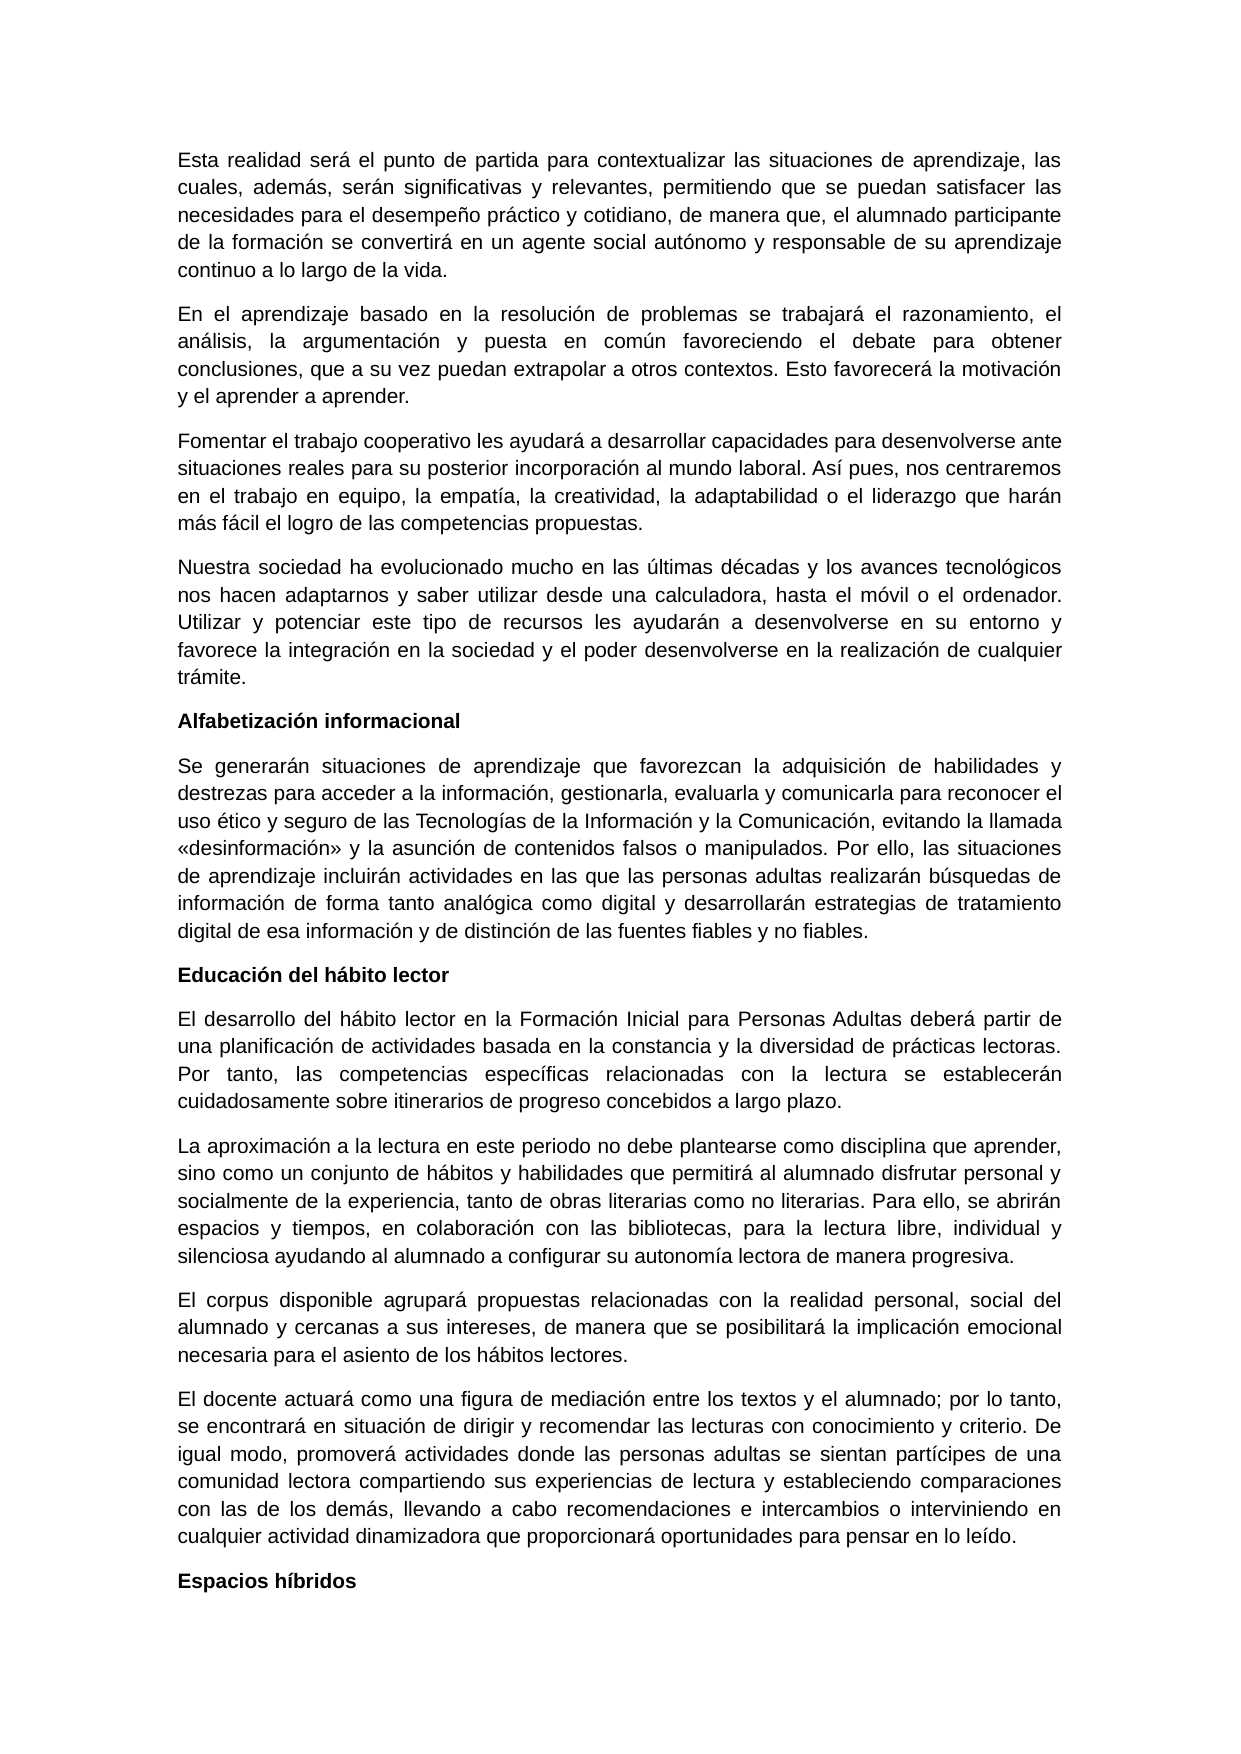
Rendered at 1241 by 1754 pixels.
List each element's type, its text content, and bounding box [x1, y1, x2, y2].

text Alfabetización informacional [177, 709, 1063, 733]
text Fomentar el trabajo cooperativo les ayudará a desarrollar capacidades para desenvolverse ante situaciones reales para su posterior incorporación al mundo laboral. Así pues, nos centraremos en el trabajo en equipo, la empatía, la creatividad, la adaptabilidad o el liderazgo que harán más fácil el logro de las competencias propuestas. [177, 428, 1063, 535]
text Nuestra sociedad ha evolucionado mucho en las últimas décadas y los avances tecnológicos nos hacen adaptarnos y saber utilizar desde una calculadora, hasta el móvil o el ordenador. Utilizar y potenciar este tipo de recursos les ayudarán a desenvolverse en su entorno y favorece la integración en la sociedad y el poder desenvolverse en la realización de cualquier trámite. [177, 555, 1063, 689]
text Se generarán situaciones de aprendizaje que favorezcan la adquisición de habilidades y destrezas para acceder a la información, gestionarla, evaluarla y comunicarla para reconocer el uso ético y seguro de las Tecnologías de la Información y la Comunicación, evitando la llamada «desinformación» y la asunción de contenidos falsos o manipulados. Por ello, las situaciones de aprendizaje incluirán actividades en las que las personas adultas realizarán búsquedas de información de forma tanto analógica como digital y desarrollarán estrategias de tratamiento digital de esa información y de distinción de las fuentes fiables y no fiables. [177, 753, 1063, 942]
text En el aprendizaje basado en la resolución de problemas se trabajará el razonamiento, el análisis, la argumentación y puesta en común favoreciendo el debate para obtener conclusiones, que a su vez puedan extrapolar a otros contextos. Esto favorecerá la motivación y el aprender a aprender. [177, 302, 1063, 408]
text El docente actuará como una figura de mediación entre los textos y el alumnado; por lo tanto, se encontrará en situación de dirigir y recomendar las lecturas con conocimiento y criterio. De igual modo, promoverá actividades donde las personas adultas se sientan partícipes de una comunidad lectora compartiendo sus experiencias de lectura y estableciendo comparaciones con las de los demás, llevando a cabo recomendaciones e intercambios o interviniendo en cualquier actividad dinamizadora que proporcionará oportunidades para pensar en lo leído. [177, 1387, 1063, 1548]
text Esta realidad será el punto de partida para contextualizar las situaciones de aprendizaje, las cuales, además, serán significativas y relevantes, permitiendo que se puedan satisfacer las necesidades para el desempeño práctico y cotidiano, de manera que, el alumnado participante de la formación se convertirá en un agente social autónomo y responsable de su aprendizaje continuo a lo largo de la vida. [177, 148, 1063, 282]
text Educación del hábito lector [177, 963, 1063, 987]
text Espacios híbridos [177, 1568, 1063, 1592]
text El corpus disponible agrupará propuestas relacionadas con la realidad personal, social del alumnado y cercanas a sus intereses, de manera que se posibilitará la implicación emocional necesaria para el asiento de los hábitos lectores. [177, 1288, 1063, 1367]
text La aproximación a la lectura en este periodo no debe plantearse como disciplina que aprender, sino como un conjunto de hábitos y habilidades que permitirá al alumnado disfrutar personal y socialmente de la experiencia, tanto de obras literarias como no literarias. Para ello, se abrirán espacios y tiempos, en colaboración con las bibliotecas, para la lectura libre, individual y silenciosa ayudando al alumnado a configurar su autonomía lectora de manera progresiva. [177, 1133, 1063, 1267]
text El desarrollo del hábito lector en la Formación Inicial para Personas Adultas deberá partir de una planificación de actividades basada en la constancia y la diversidad de prácticas lectoras. Por tanto, las competencias específicas relacionadas con la lectura se establecerán cuidadosamente sobre itinerarios de progreso concebidos a largo plazo. [177, 1007, 1063, 1113]
